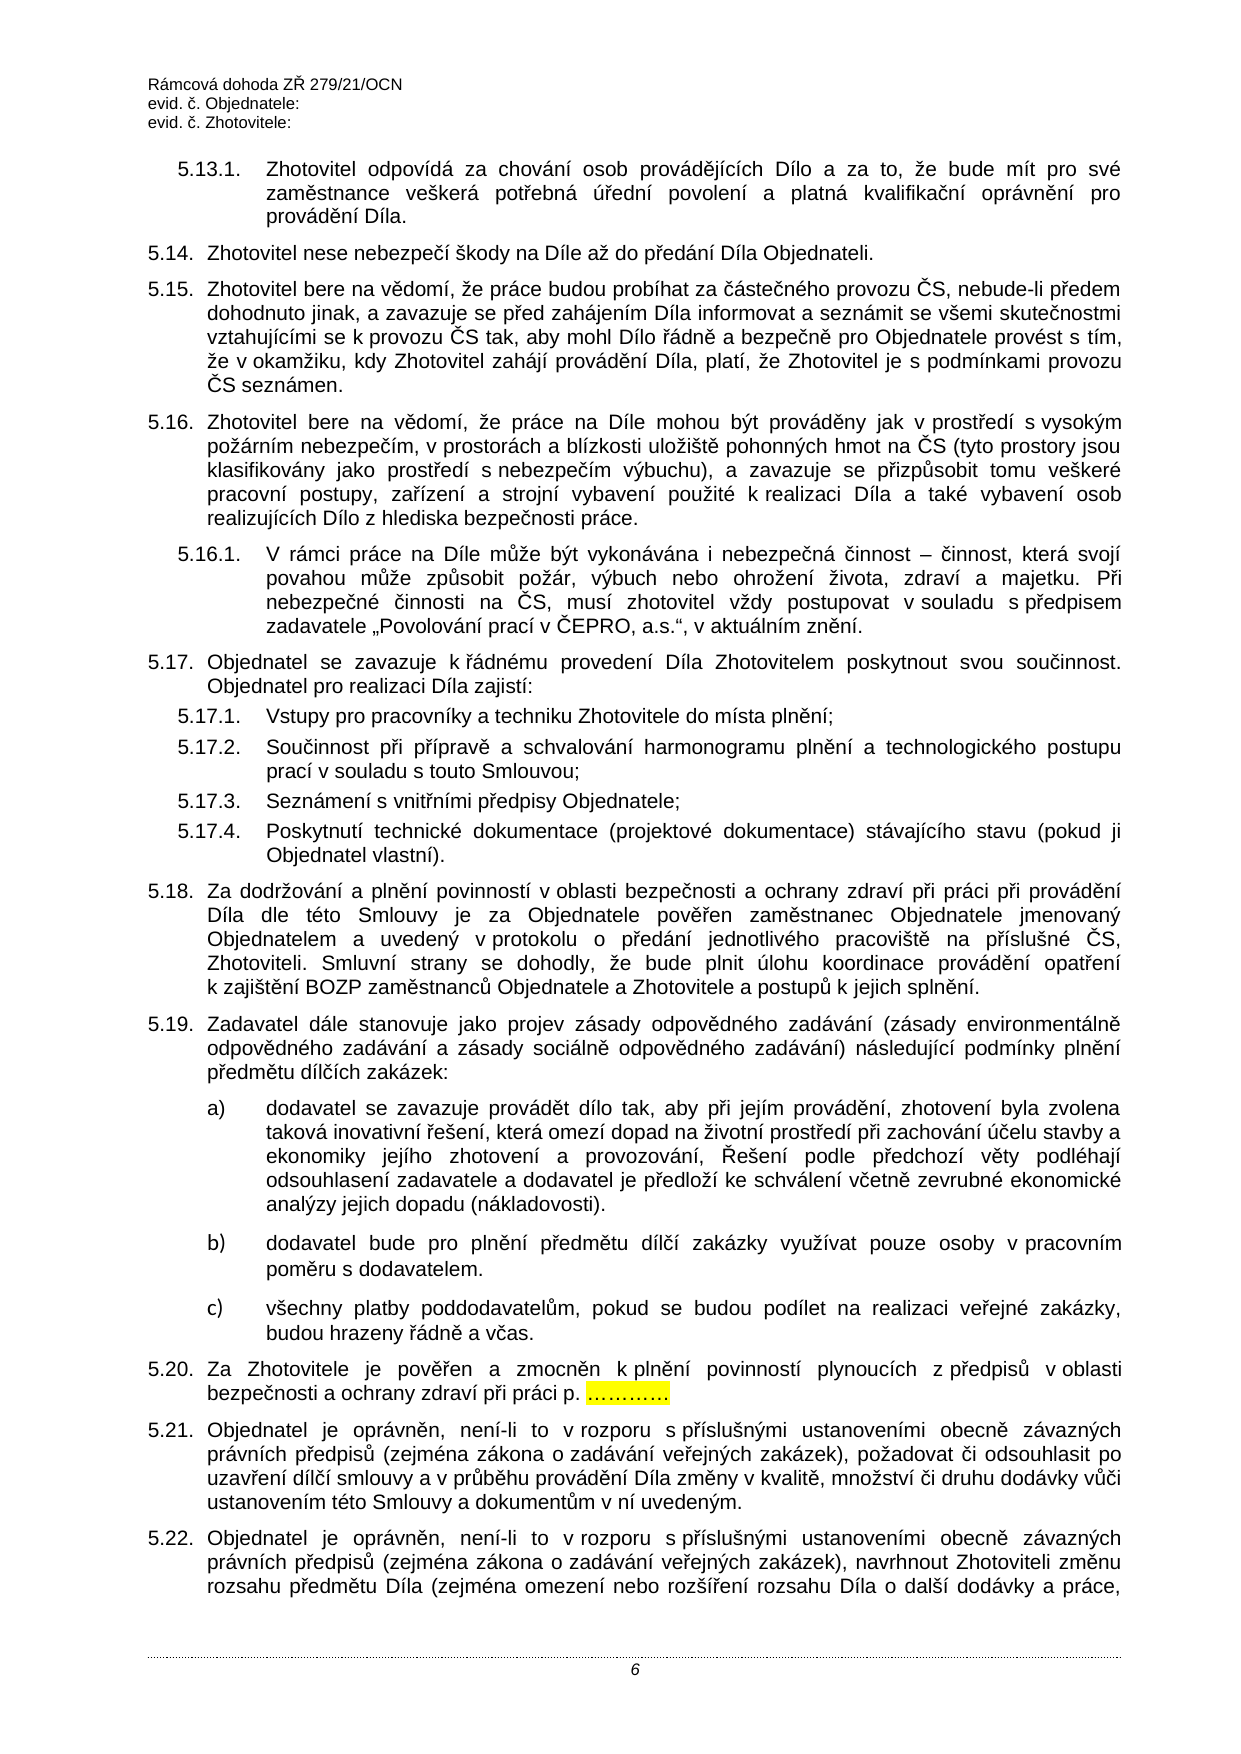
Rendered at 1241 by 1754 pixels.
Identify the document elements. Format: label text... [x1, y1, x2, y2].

list dodavatel bude pro plnění předmětu dílčí zakázky využívat pouze osoby v pracovním poměru s dodavatelem. [207, 1228, 1122, 1280]
list Za Zhotovitele je pověřen a zmocněn k plnění povinností plynoucích z předpisů v oblasti bezpečnosti a ochrany zdraví při práci p. ………… [148, 1357, 1122, 1405]
text Součinnost při přípravě a schvalování harmonogramu plnění a technologického postupu prací v souladu s touto Smlouvou; [177, 734, 1122, 782]
text Seznámení s vnitřními předpisy Objednatele; [177, 789, 1122, 813]
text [148, 1526, 1122, 1598]
text Poskytnutí technické dokumentace (projektové dokumentace) stávajícího stavu (pokud ji Objednatel vlastní). [177, 819, 1122, 867]
text Zhotovitel bere na vědomí, že práce budou probíhat za částečného provozu ČS, nebude-li předem dohodnuto jinak, a zavazuje se před zahájením Díla informovat a seznámit se všemi skutečnostmi vztahujícími se k provozu ČS tak, aby mohl Dílo řádně a bezpečně pro Objednatele provést s tím, že v okamžiku, kdy Zhotovitel zahájí provádění Díla, platí, že Zhotovitel je s podmínkami provozu ČS seznámen. [148, 277, 1122, 397]
list Zadavatel dále stanovuje jako projev zásady odpovědného zadávání (zásady environmentálně odpovědného zadávání a zásady sociálně odpovědného zadávání) následující podmínky plnění předmětu dílčích zakázek: [148, 1012, 1122, 1083]
text Vstupy pro pracovníky a techniku Zhotovitele do místa plnění; [177, 704, 1122, 728]
list Za dodržování a plnění povinností v oblasti bezpečnosti a ochrany zdraví při práci při provádění Díla dle této Smlouvy je za Objednatele pověřen zaměstnanec Objednatele jmenovaný Objednatelem a uvedený v protokolu o předání jednotlivého pracoviště na příslušné ČS, Zhotoviteli. Smluvní strany se dohodly, že bude plnit úlohu koordinace provádění opatření k zajištění BOZP zaměstnanců Objednatele a Zhotovitele a postupů k jejich splnění. [148, 879, 1122, 999]
text V rámci práce na Díle může být vykonávána i nebezpečná činnost – činnost, která svojí povahou může způsobit požár, výbuch nebo ohrožení života, zdraví a majetku. Při nebezpečné činnosti na ČS, musí zhotovitel vždy postupovat v souladu s předpisem zadavatele „Povolování prací v ČEPRO, a.s.“, v aktuálním znění. [177, 542, 1122, 638]
list všechny platby poddodavatelům, pokud se budou podílet na realizaci veřejné zakázky, budou hrazeny řádně a včas. [207, 1293, 1122, 1345]
text Objednatel je oprávněn, není-li to v rozporu s příslušnými ustanoveními obecně závazných právních předpisů (zejména zákona o zadávání veřejných zakázek), požadovat či odsouhlasit po uzavření dílčí smlouvy a v průběhu provádění Díla změny v kvalitě, množství či druhu dodávky vůči ustanovením této Smlouvy a dokumentům v ní uvedeným. [148, 1418, 1122, 1513]
text Objednatel se zavazuje k řádnému provedení Díla Zhotovitelem poskytnout svou součinnost. Objednatel pro realizaci Díla zajistí: [148, 650, 1122, 698]
text Zhotovitel bere na vědomí, že práce na Díle mohou být prováděny jak v prostředí s vysokým požárním nebezpečím, v prostorách a blízkosti uložiště pohonných hmot na ČS (tyto prostory jsou klasifikovány jako prostředí s nebezpečím výbuchu), a zavazuje se přizpůsobit tomu veškeré pracovní postupy, zařízení a strojní vybavení použité k realizaci Díla a také vybavení osob realizujících Dílo z hlediska bezpečnosti práce. [148, 409, 1122, 529]
text Zhotovitel nese nebezpečí škody na Díle až do předání Díla Objednateli. [148, 241, 1122, 265]
text Zhotovitel odpovídá za chování osob provádějících Dílo a za to, že bude mít pro své zaměstnance veškerá potřebná úřední povolení a platná kvalifikační oprávnění pro provádění Díla. [177, 156, 1122, 228]
list dodavatel se zavazuje provádět dílo tak, aby při jejím provádění, zhotovení byla zvolena taková inovativní řešení, která omezí dopad na životní prostředí při zachování účelu stavby a ekonomiky jejího zhotovení a provozování, Řešení podle předchozí věty podléhají odsouhlasení zadavatele a dodavatel je předloží ke schválení včetně zevrubné ekonomické analýzy jejich dopadu (nákladovosti). [207, 1096, 1122, 1216]
